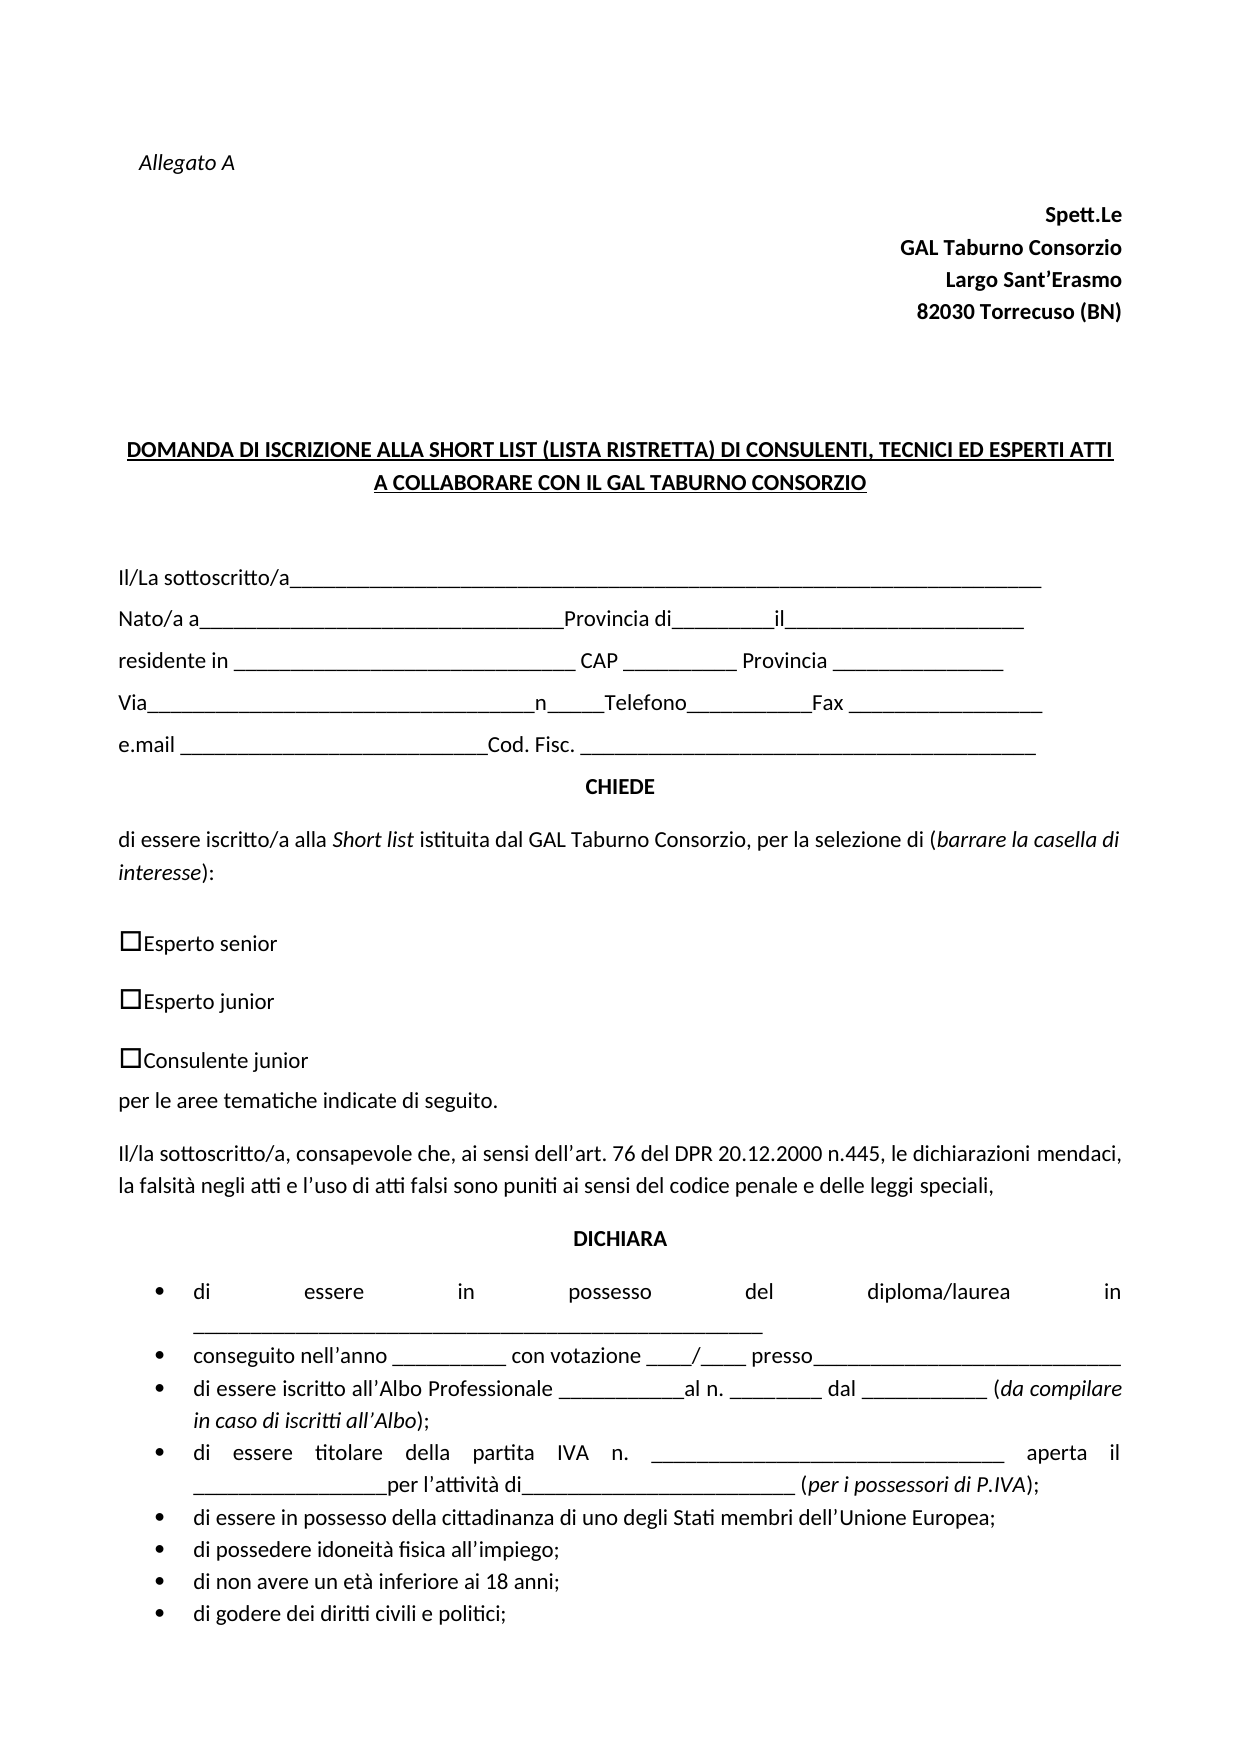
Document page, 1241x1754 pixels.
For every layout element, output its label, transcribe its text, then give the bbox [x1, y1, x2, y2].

text DOMANDA DI ISCRIZIONE ALLA SHORT LIST (LISTA RISTRETTA) DI CONSULENTI, TECNICI ED ESPERTI ATTI A COLLABORARE CON IL GAL TABURNO CONSORZIO [118, 435, 1122, 496]
text di essere iscritto/a alla Short list istituita dal GAL Taburno Consorzio, per la selezione di (barrare la casella di interesse): [118, 826, 1122, 886]
list conseguito nell’anno __________ con votazione ____/____ presso___________________________ [156, 1342, 1122, 1370]
text 82030 Torrecuso (BN) [118, 297, 1122, 325]
text residente in ______________________________ CAP __________ Provincia _______________ [118, 647, 1122, 674]
text per le aree tematiche indicate di seguito. [118, 1086, 1122, 1114]
text Via__________________________________n_____Telefono___________Fax _________________ [118, 688, 1122, 717]
text Nato/a a________________________________Provincia di_________il_____________________ [118, 604, 1122, 633]
list di godere dei diritti civili e politici; [156, 1599, 1122, 1627]
text Il/la sottoscritto/a, consapevole che, ai sensi dell’art. 76 del DPR 20.12.2000 n.445, le dichiarazioni mendaci, la falsità negli atti e l’uso di atti falsi sono puniti ai sensi del codice penale e delle leggi speciali, [118, 1139, 1122, 1199]
text □Esperto junior [118, 969, 1122, 1020]
list di essere iscritto all’Albo Professionale ___________al n. ________ dal ___________ (da compilare in caso di iscritti all’Albo); [156, 1374, 1122, 1434]
text □Consulente junior [118, 1028, 1122, 1078]
text Allegato A [118, 148, 1122, 176]
text □Esperto senior [118, 911, 1122, 962]
text Il/La sottoscritto/a__________________________________________________________________ [118, 563, 1122, 591]
list di possedere idoneità fisica all’impiego; [156, 1535, 1122, 1563]
list di non avere un età inferiore ai 18 anni; [156, 1567, 1122, 1595]
text Spett.Le [118, 201, 1122, 229]
text GAL Taburno Consorzio [118, 233, 1122, 261]
text CHIEDE [118, 772, 1122, 801]
text e.mail ___________________________Cod. Fisc. ________________________________________ [118, 731, 1122, 758]
text Largo Sant’Erasmo [118, 265, 1122, 293]
text DICHIARA [118, 1224, 1122, 1252]
list di essere in possesso del diploma/laurea in __________________________________________________ [156, 1277, 1122, 1337]
list di essere in possesso della cittadinanza di uno degli Stati membri dell’Unione Europea; [156, 1503, 1122, 1531]
list di essere titolare della partita IVA n. _______________________________ aperta il _________________per l’attività di________________________ (per i possessori di P.IVA); [156, 1438, 1122, 1498]
